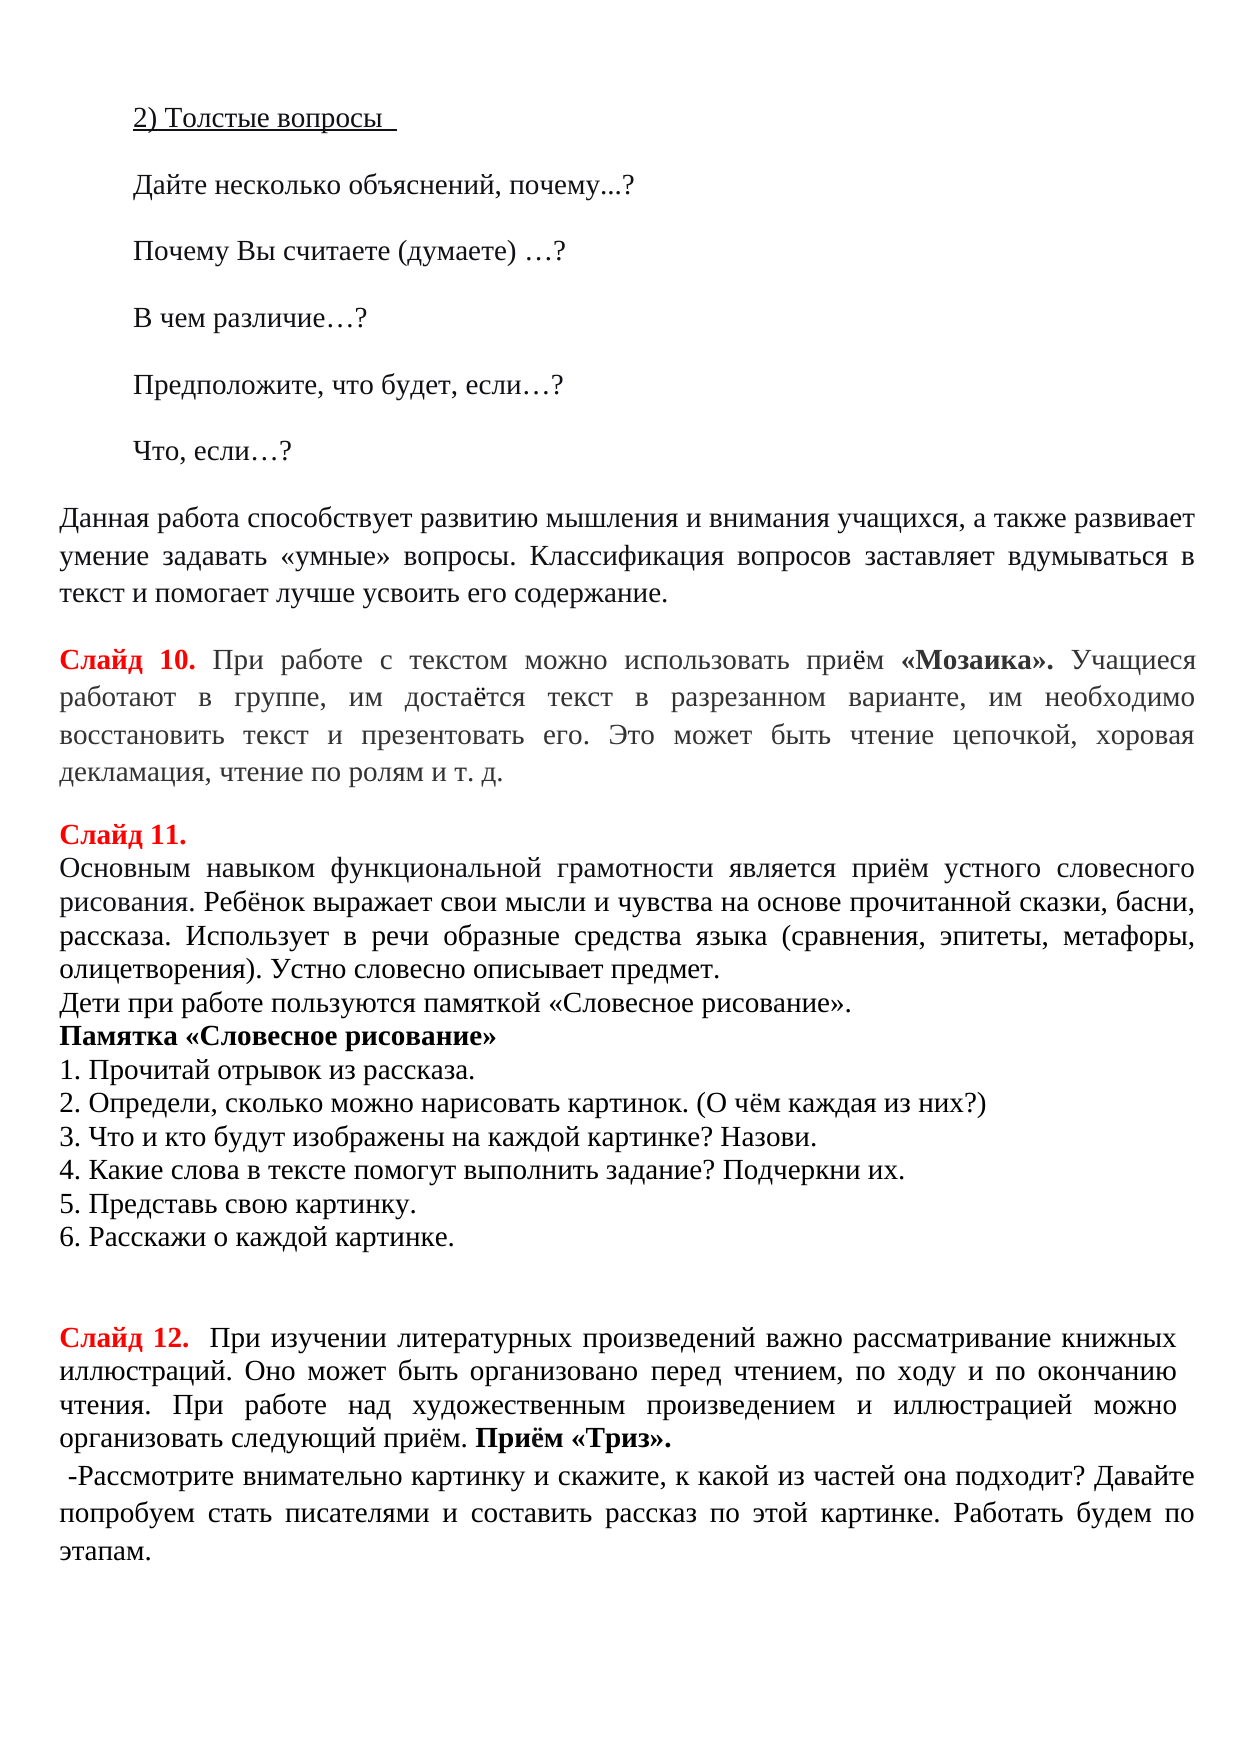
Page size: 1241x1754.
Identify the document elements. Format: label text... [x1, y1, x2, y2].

text Памятка «Словесное рисование» [59, 1018, 1196, 1052]
text В чем различие…? [59, 296, 1196, 334]
text Слайд 10. При работе с текстом можно использовать приём «Мозаика». Учащиеся работают в группе, им достаётся текст в разрезанном варианте, им необходимо восстановить текст и презентовать его. Это может быть чтение цепочкой, хоровая декламация, чтение по ролям и т. д. [59, 638, 1196, 788]
text -Рассмотрите внимательно картинку и скажите, к какой из частей она подходит? Давайте попробуем стать писателями и составить рассказ по этой картинке. Работать будем по этапам. [59, 1454, 1196, 1566]
text Основным навыком функциональной грамотности является приём устного словесного рисования. Ребёнок выражает свои мысли и чувства на основе прочитанной сказки, басни, рассказа. Использует в речи образные средства языка (сравнения, эпитеты, метафоры, олицетворения). Устно словесно описывает предмет. [59, 851, 1196, 985]
text Что, если…? [59, 429, 1196, 467]
text 5. Представь свою картинку. [59, 1186, 1196, 1219]
text 6. Расскажи о каждой картинке. [59, 1219, 1196, 1253]
text Дети при работе пользуются памяткой «Словесное рисование». [59, 985, 1196, 1018]
text 4. Какие слова в тексте помогут выполнить задание? Подчеркни их. [59, 1152, 1196, 1186]
text Предположите, что будет, если…? [59, 363, 1196, 400]
text 3. Что и кто будут изображены на каждой картинке? Назови. [59, 1119, 1196, 1152]
text Почему Вы считаете (думаете) …? [59, 229, 1196, 267]
text Слайд 12. При изучении литературных произведений важно рассматривание книжных иллюстраций. Оно может быть организовано перед чтением, по ходу и по окончанию чтения. При работе над художественным произведением и иллюстрацией можно организовать следующий приём. Приём «Триз». [59, 1320, 1177, 1454]
text Дайте несколько объяснений, почему...? [59, 163, 1196, 200]
text 2. Определи, сколько можно нарисовать картинок. (О чём каждая из них?) [59, 1085, 1196, 1119]
text 2) Толстые вопросы [59, 96, 1196, 134]
text 1. Прочитай отрывок из рассказа. [59, 1052, 1196, 1085]
text Слайд 11. [59, 817, 1196, 851]
text Данная работа способствует развитию мышления и внимания учащихся, а также развивает умение задавать «умные» вопросы. Классификация вопросов заставляет вдумываться в текст и помогает лучше усвоить его содержание. [59, 496, 1196, 609]
